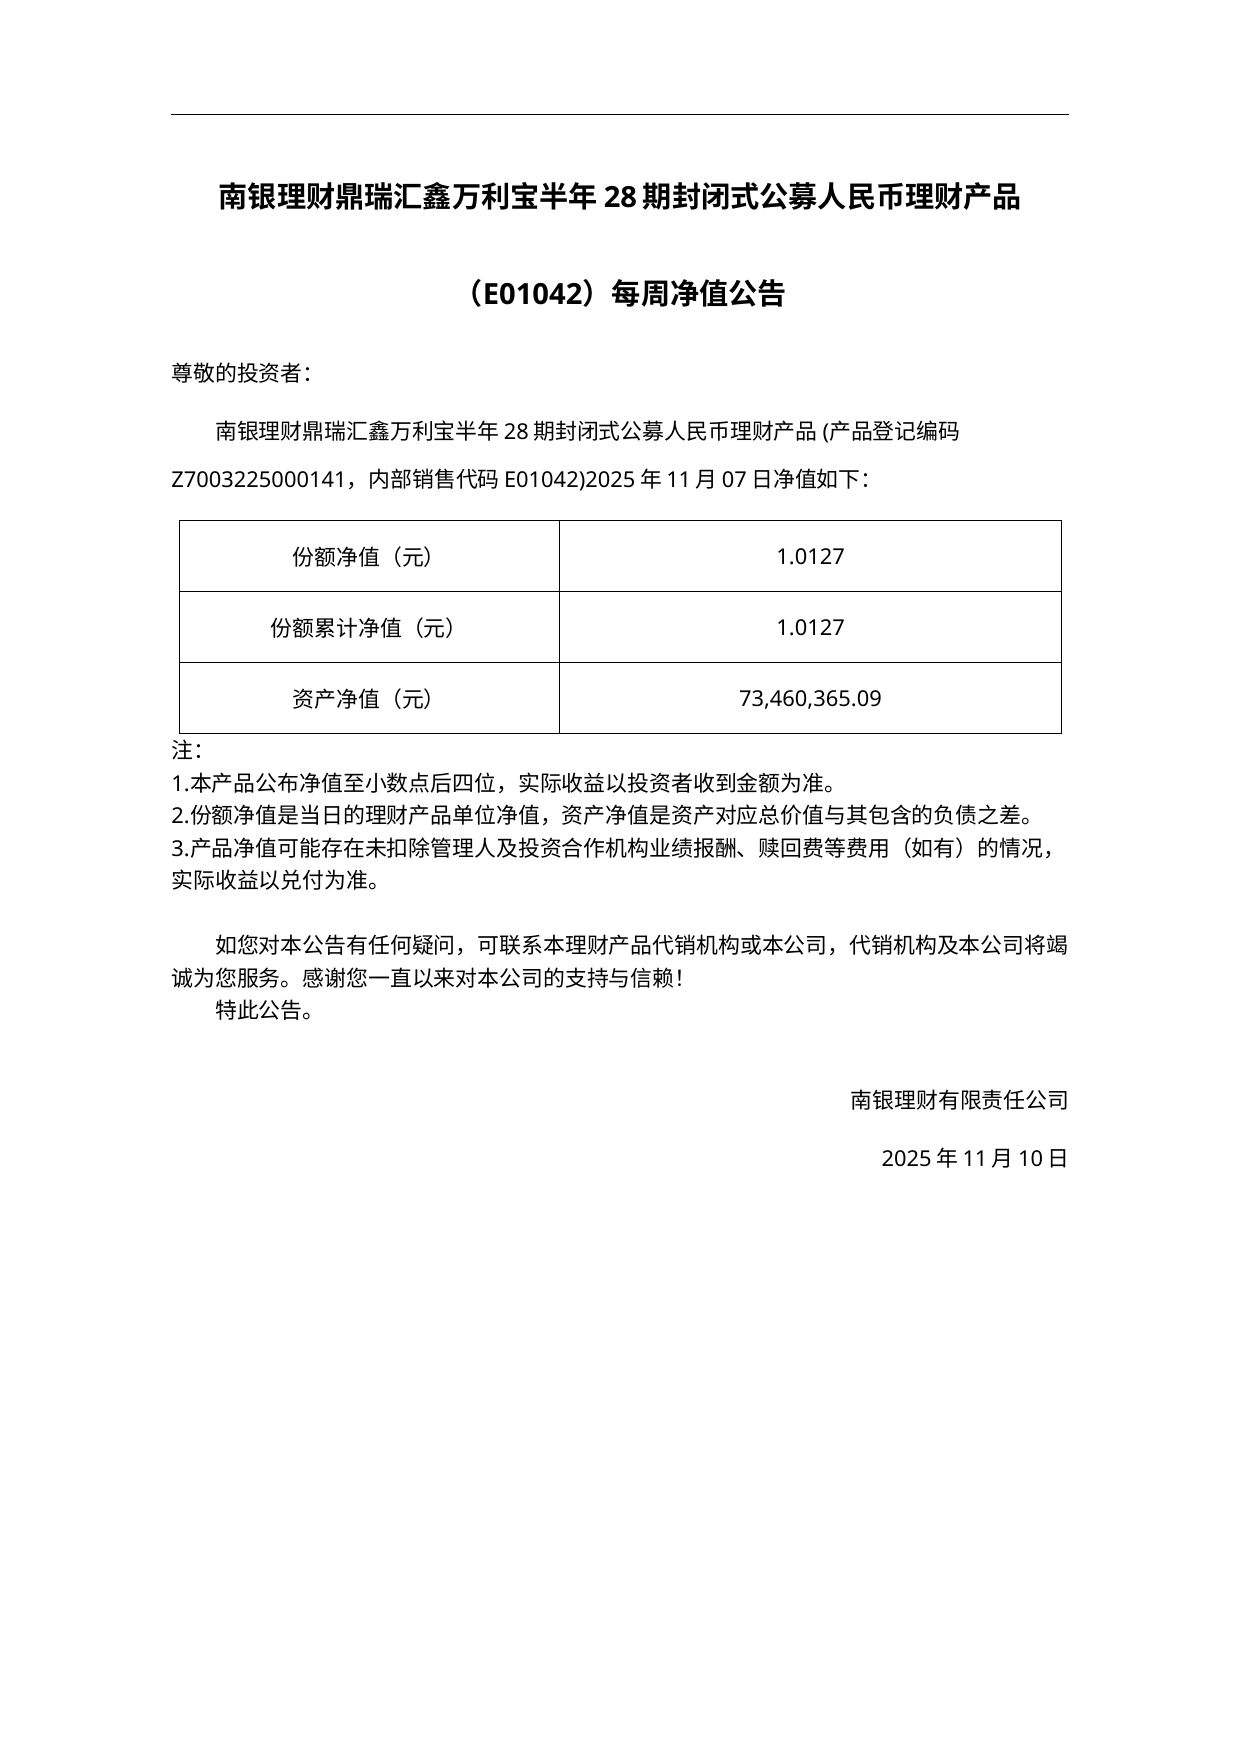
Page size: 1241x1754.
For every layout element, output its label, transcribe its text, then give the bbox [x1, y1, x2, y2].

text 南银理财有限责任公司 [171, 1082, 1069, 1115]
text 2.份额净值是当日的理财产品单位净值，资产净值是资产对应总价值与其包含的负债之差。 [171, 798, 1069, 830]
text 1.本产品公布净值至小数点后四位，实际收益以投资者收到金额为准。 [171, 765, 1069, 798]
table_cell 1.0127 [560, 592, 1061, 662]
text 尊敬的投资者： [171, 355, 1069, 388]
text 2025年11月10日 [171, 1140, 1069, 1173]
table_cell 73,460,365.09 [560, 663, 1061, 733]
text 注： [171, 733, 1069, 765]
text 3.产品净值可能存在未扣除管理人及投资合作机构业绩报酬、赎回费等费用（如有）的情况，实际收益以兑付为准。 [171, 830, 1069, 895]
text 南银理财鼎瑞汇鑫万利宝半年28期封闭式公募人民币理财产品 (产品登记编码Z7003225000141，内部销售代码E01042)2025年11月07日净值如下： [171, 413, 1069, 494]
table_cell 资产净值（元） [180, 663, 559, 733]
table_header 1.0127 [560, 521, 1061, 591]
table_header 份额净值（元） [180, 521, 559, 591]
text 如您对本公告有任何疑问，可联系本理财产品代销机构或本公司，代销机构及本公司将竭诚为您服务。感谢您一直以来对本公司的支持与信赖！ [171, 928, 1069, 993]
text 南银理财鼎瑞汇鑫万利宝半年28期封闭式公募人民币理财产品（E01042）每周净值公告 [171, 162, 1069, 324]
text 特此公告。 [171, 993, 1069, 1025]
table_cell 份额累计净值（元） [180, 592, 559, 662]
